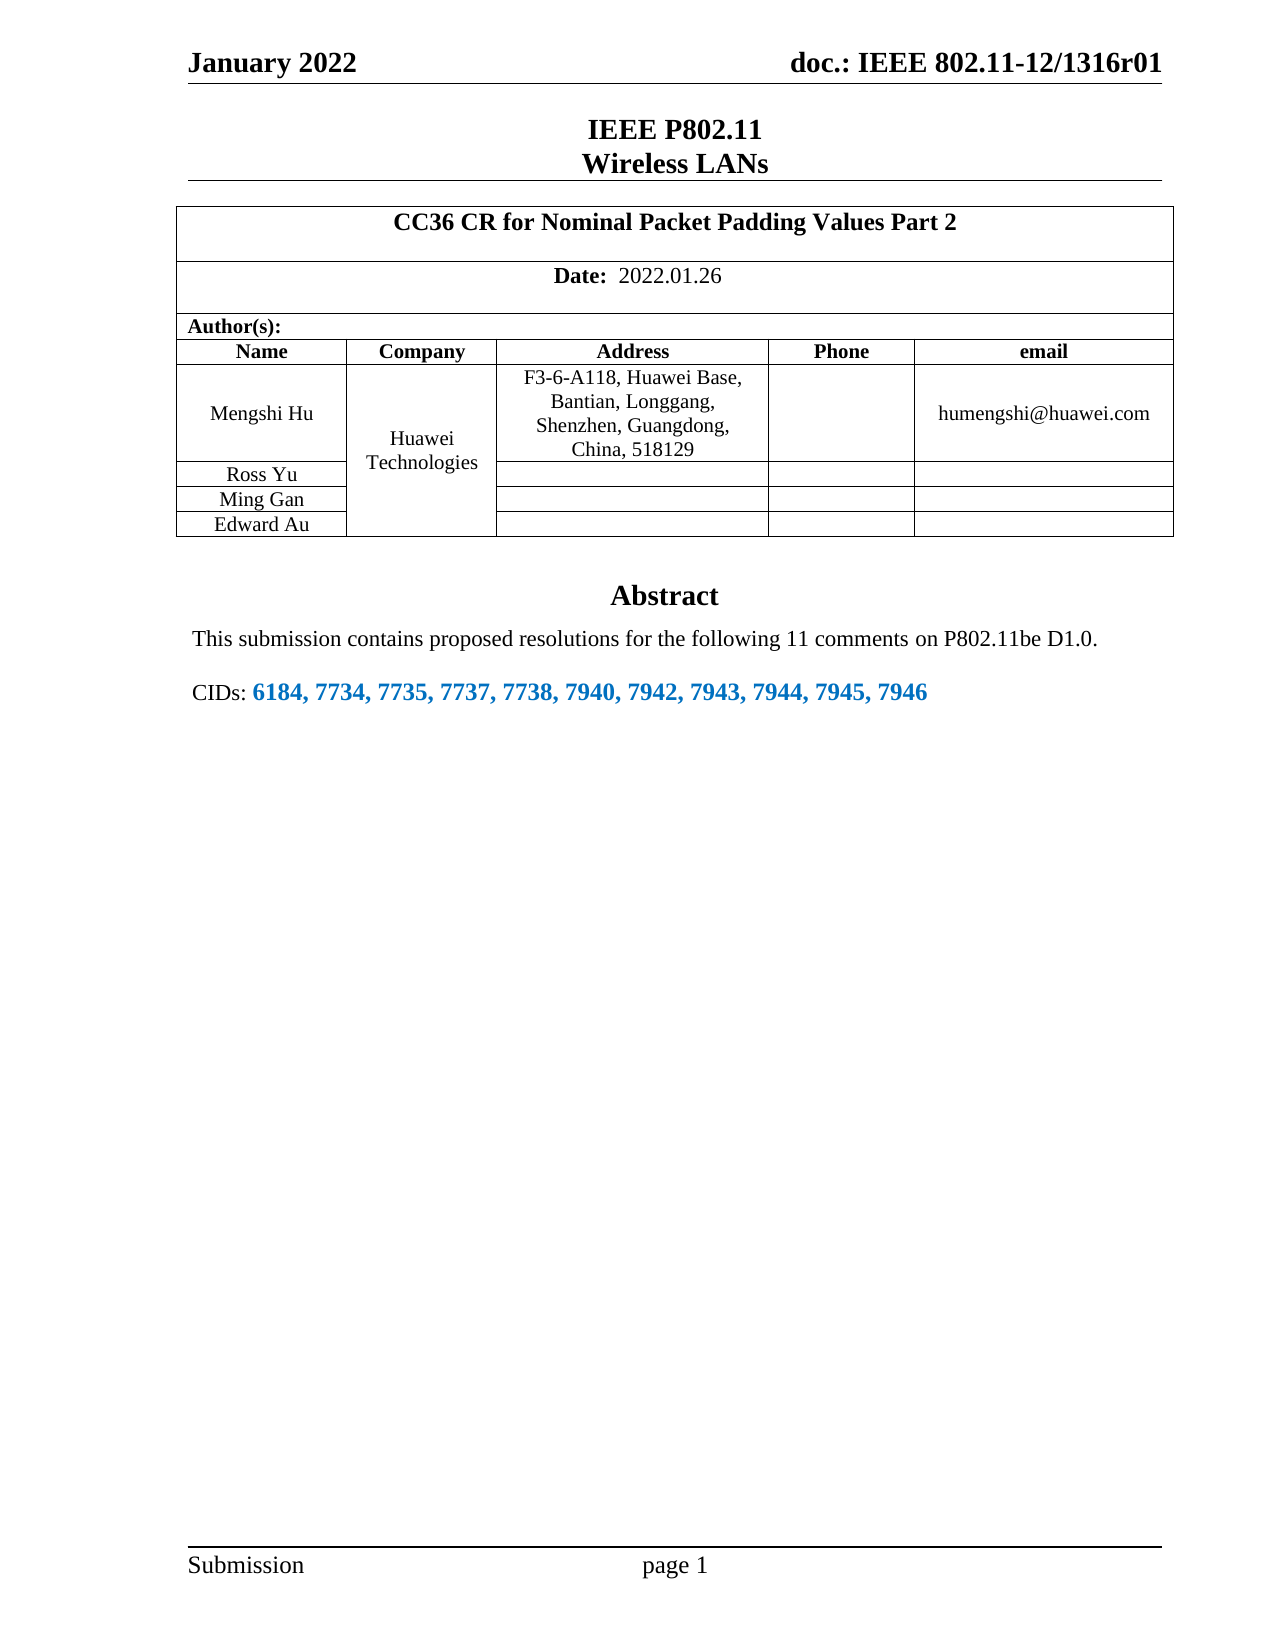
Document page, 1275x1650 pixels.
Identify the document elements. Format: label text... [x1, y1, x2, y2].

table_cell [769, 512, 914, 536]
table_cell Ming Gan [177, 487, 346, 511]
table_cell [915, 462, 1173, 486]
table_cell Phone [769, 340, 914, 363]
table_cell Mengshi Hu [177, 365, 346, 461]
table_cell [769, 487, 914, 511]
table_cell [497, 462, 768, 486]
table_cell Company [347, 340, 496, 363]
table_cell Address [497, 340, 768, 363]
table_cell F3-6-A118, Huawei Base, Bantian, Longgang, Shenzhen, Guangdong, China, 518129 [497, 365, 768, 461]
table_cell [915, 487, 1173, 511]
table_cell humengshi@huawei.com [915, 365, 1173, 461]
table_cell Ross Yu [177, 462, 346, 486]
table_cell [497, 487, 768, 511]
table_cell Name [177, 340, 346, 363]
text IEEE P802.11 Wireless LANs [187, 112, 1162, 181]
table_cell Huawei Technologies [347, 365, 496, 536]
table_cell [769, 365, 914, 461]
table_cell [497, 512, 768, 536]
table_cell [915, 512, 1173, 536]
table_cell [769, 462, 914, 486]
table_header CC36 CR for Nominal Packet Padding Values Part 2 [177, 207, 1173, 261]
table_cell email [915, 340, 1173, 363]
table_cell Date: 2022.01.26 [177, 262, 1173, 313]
table_cell Author(s): [177, 314, 1173, 338]
table_cell Edward Au [177, 512, 346, 536]
